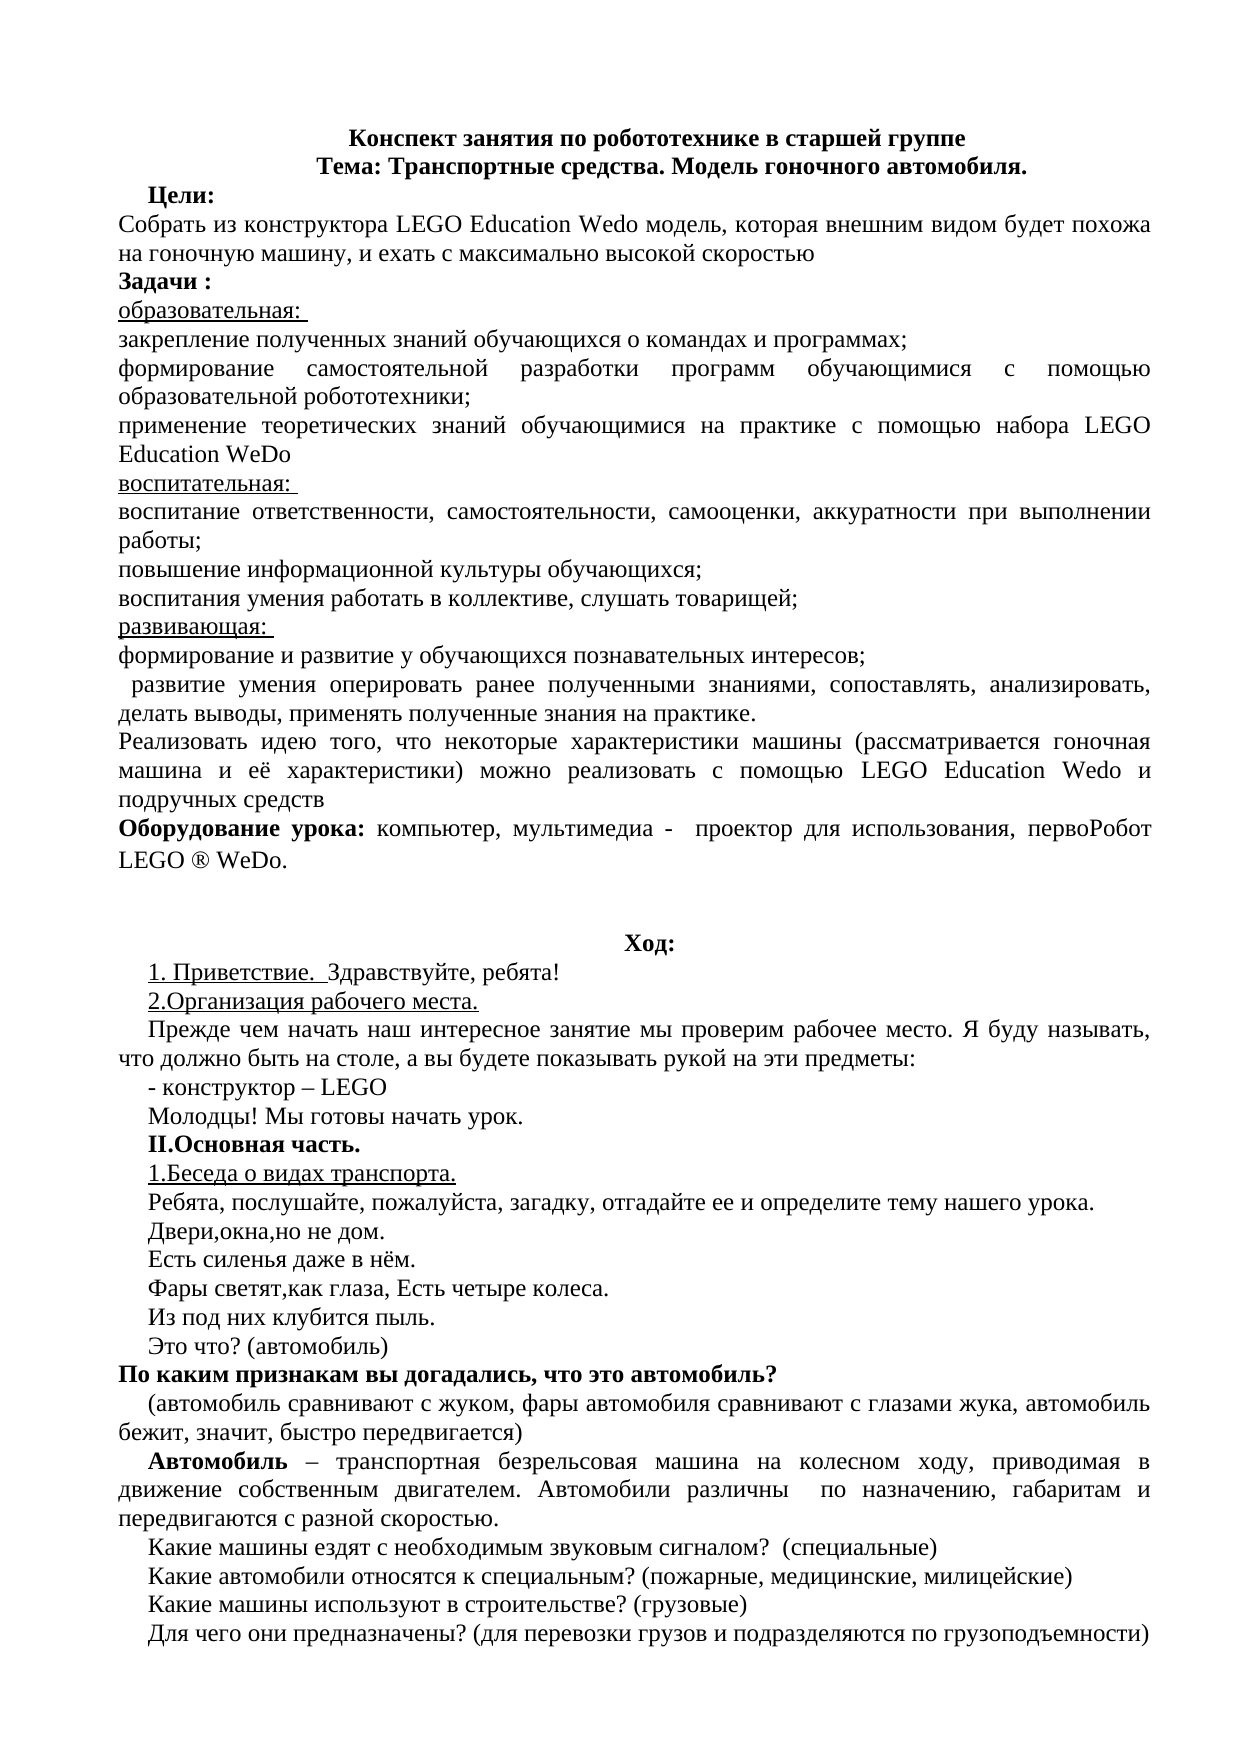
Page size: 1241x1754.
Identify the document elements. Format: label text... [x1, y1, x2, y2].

text образовательная: [118, 295, 1152, 324]
text развитие умения оперировать ранее полученными знаниями, сопоставлять, анализировать, делать выводы, применять полученные знания на практике. [118, 669, 1152, 726]
text формирование самостоятельной разработки программ обучающимися с помощью образовательной робототехники; [118, 353, 1152, 410]
text II.Основная часть. [118, 1129, 1152, 1158]
text Из под них клубится пыль. [118, 1302, 1152, 1331]
text Конспект занятия по робототехнике в старшей группе [118, 123, 1152, 151]
text Ход: [118, 928, 1152, 957]
text Молодцы! Мы готовы начать урок. [118, 1101, 1152, 1129]
text Для чего они предназначены? (для перевозки грузов и подразделяются по грузоподъемности) [118, 1618, 1152, 1647]
text - конструктор – LEGO [118, 1072, 1152, 1101]
text формирование и развитие у обучающихся познавательных интересов; [118, 640, 1152, 669]
text Собрать из конструктора LEGO Education Wedo модель, которая внешним видом будет похожа на гоночную машину, и ехать с максимально высокой скоростью [118, 209, 1152, 266]
text развивающая: [118, 611, 1152, 640]
text По каким признакам вы догадались, что это автомобиль? [118, 1359, 1152, 1388]
text закрепление полученных знаний обучающихся о командах и программах; [118, 324, 1152, 353]
text Цели: [118, 180, 1152, 209]
text Ребята, послушайте, пожалуйста, загадку, отгадайте ее и определите тему нашего урока. [118, 1187, 1152, 1216]
text Оборудование урока: компьютер, мультимедиа - проектор для использования, первоРобот LEGO ® WeDo. [118, 813, 1152, 874]
text Автомобиль – транспортная безрельсовая машина на колесном ходу, приводимая в движение собственным двигателем. Автомобили различны по назначению, габаритам и передвигаются с разной скоростью. [118, 1446, 1152, 1532]
text Есть силенья даже в нём. [118, 1244, 1152, 1273]
text (автомобиль сравнивают с жуком, фары автомобиля сравнивают с глазами жука, автомобиль бежит, значит, быстро передвигается) [118, 1388, 1152, 1446]
text Тема: Транспортные средства. Модель гоночного автомобиля. [118, 151, 1152, 180]
text воспитание ответственности, самостоятельности, самооценки, аккуратности при выполнении работы; [118, 496, 1152, 554]
text повышение информационной культуры обучающихся; [118, 554, 1152, 583]
text Реализовать идею того, что некоторые характеристики машины (рассматривается гоночная машина и её характеристики) можно реализовать с помощью LEGO Education Wedo и подручных средств [118, 726, 1152, 813]
text Фары светят,как глаза, Есть четыре колеса. [118, 1273, 1152, 1302]
text Какие автомобили относятся к специальным? (пожарные, медицинские, милицейские) [118, 1561, 1152, 1589]
text воспитания умения работать в коллективе, слушать товарищей; [118, 583, 1152, 611]
text воспитательная: [118, 468, 1152, 496]
text Это что? (автомобиль) [118, 1331, 1152, 1359]
text 1.Беседа о видах транспорта. [118, 1158, 1152, 1187]
text 1. Приветствие. Здравствуйте, ребята! [118, 957, 1152, 986]
text Двери,окна,но не дом. [118, 1216, 1152, 1244]
text применение теоретических знаний обучающимися на практике с помощью набора LEGO Education WeDo [118, 410, 1152, 468]
text 2.Организация рабочего места. [118, 986, 1152, 1014]
text Какие машины используют в строительстве? (грузовые) [118, 1589, 1152, 1618]
text Задачи : [118, 266, 1152, 295]
text Какие машины ездят с необходимым звуковым сигналом? (специальные) [118, 1532, 1152, 1561]
text Прежде чем начать наш интересное занятие мы проверим рабочее место. Я буду называть, что должно быть на столе, а вы будете показывать рукой на эти предметы: [118, 1014, 1152, 1072]
